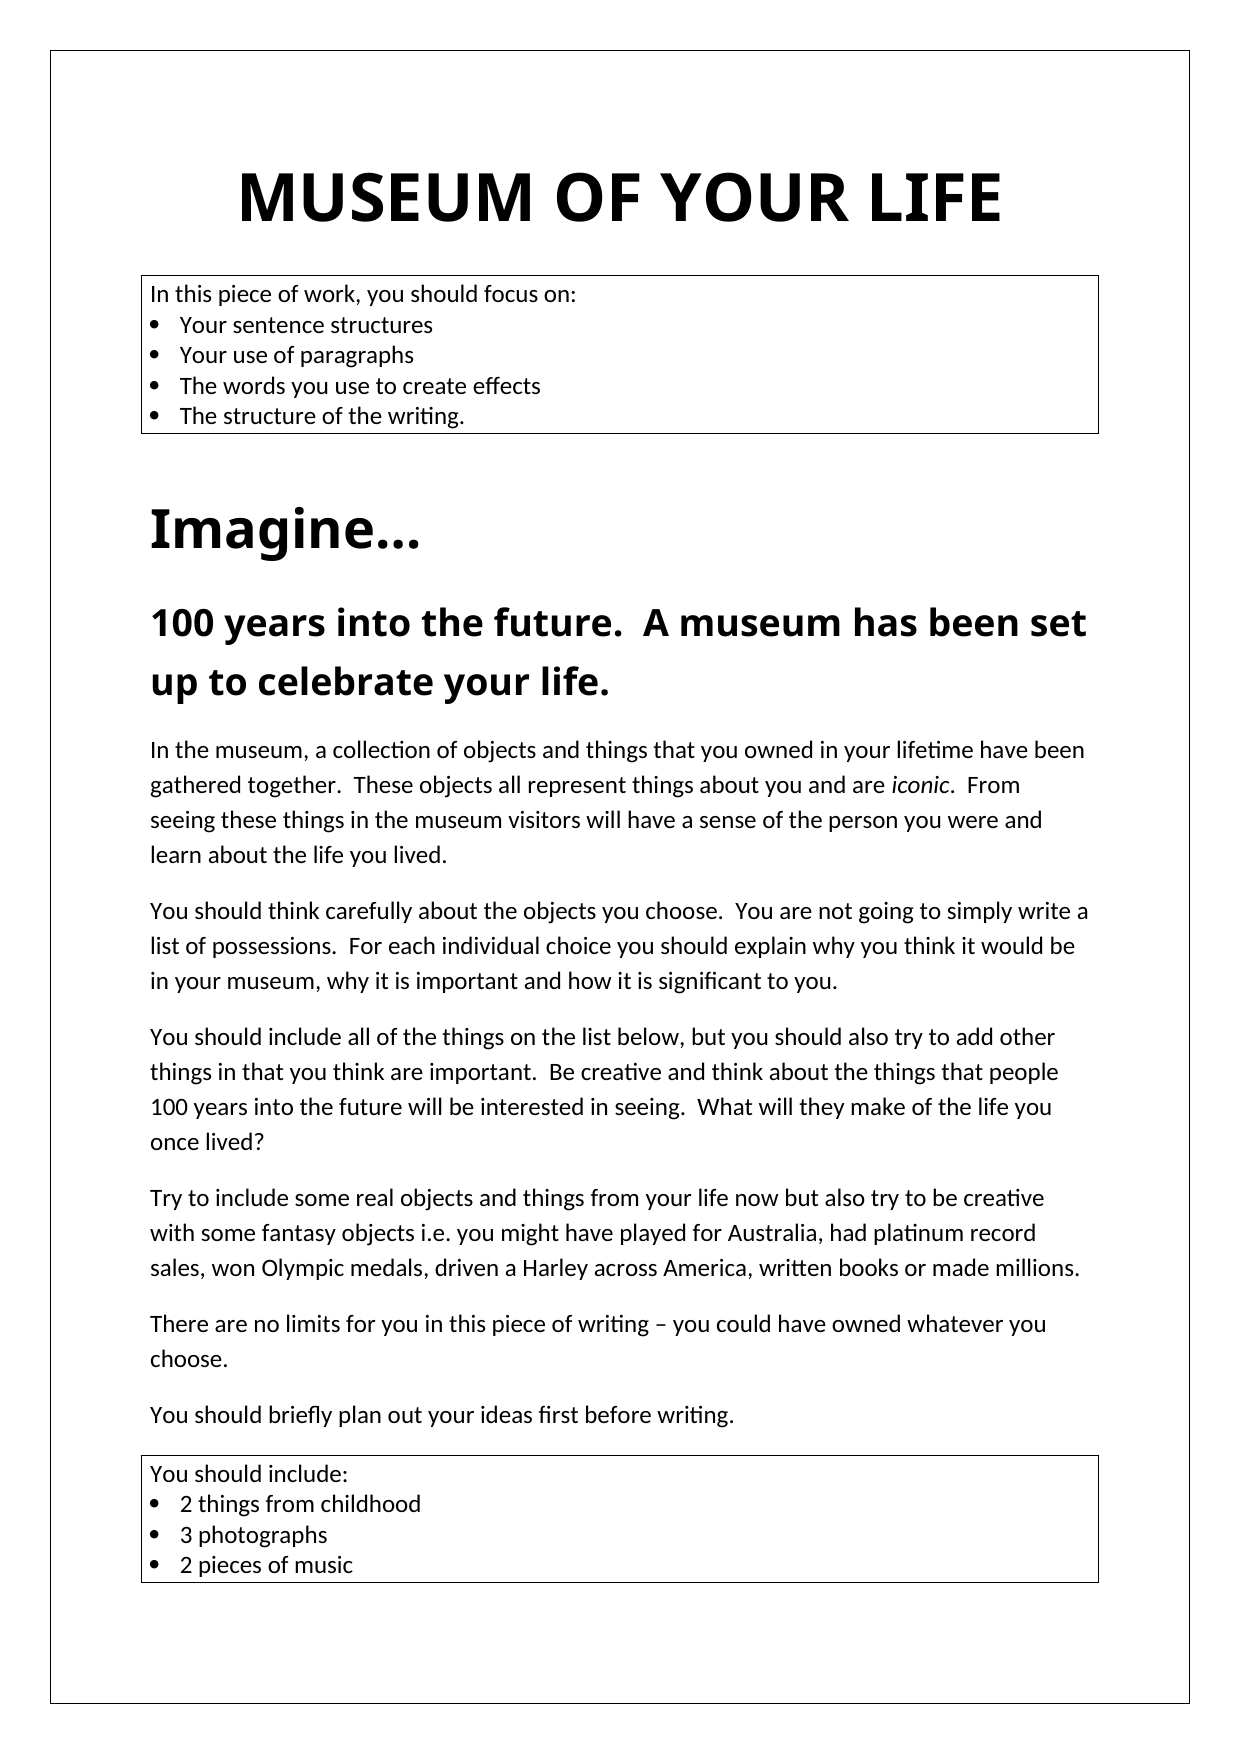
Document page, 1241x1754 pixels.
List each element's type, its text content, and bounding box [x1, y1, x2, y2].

text You should briefly plan out your ideas first before writing. [150, 1399, 1090, 1429]
text In this piece of work, you should focus on: [142, 276, 1098, 309]
text You should include: [142, 1456, 1098, 1488]
text There are no limits for you in this piece of writing – you could have owned whatever you choose. [150, 1308, 1090, 1373]
list 3 photographs [150, 1519, 1090, 1546]
text You should think carefully about the objects you choose. You are not going to simply write a list of possessions. For each individual choice you should explain why you think it would be in your museum, why it is important and how it is significant to you. [150, 895, 1090, 996]
text 100 years into the future. A museum has been set up to celebrate your life. [150, 596, 1090, 706]
list 2 pieces of music [142, 1546, 1098, 1582]
text Imagine… [150, 491, 1090, 564]
list The words you use to create effects [150, 370, 1090, 397]
list Your sentence structures [150, 309, 1090, 339]
text In the museum, a collection of objects and things that you owned in your lifetime have been gathered together. These objects all represent things about you and are iconic. From seeing these things in the museum visitors will have a sense of the person you were and learn about the life you lived. [150, 734, 1090, 870]
text You should include all of the things on the list below, but you should also try to add other things in that you think are important. Be creative and think about the things that people 100 years into the future will be interested in seeing. What will they make of the life you once lived? [150, 1021, 1090, 1157]
list Your use of paragraphs [150, 339, 1090, 370]
list 2 things from childhood [150, 1488, 1090, 1519]
text Try to include some real objects and things from your life now but also try to be creative with some fantasy objects i.e. you might have played for Australia, had platinum record sales, won Olympic medals, driven a Harley across America, written books or made millions. [150, 1182, 1090, 1283]
text MUSEUM OF YOUR LIFE [150, 150, 1090, 241]
list The structure of the writing. [142, 397, 1098, 433]
